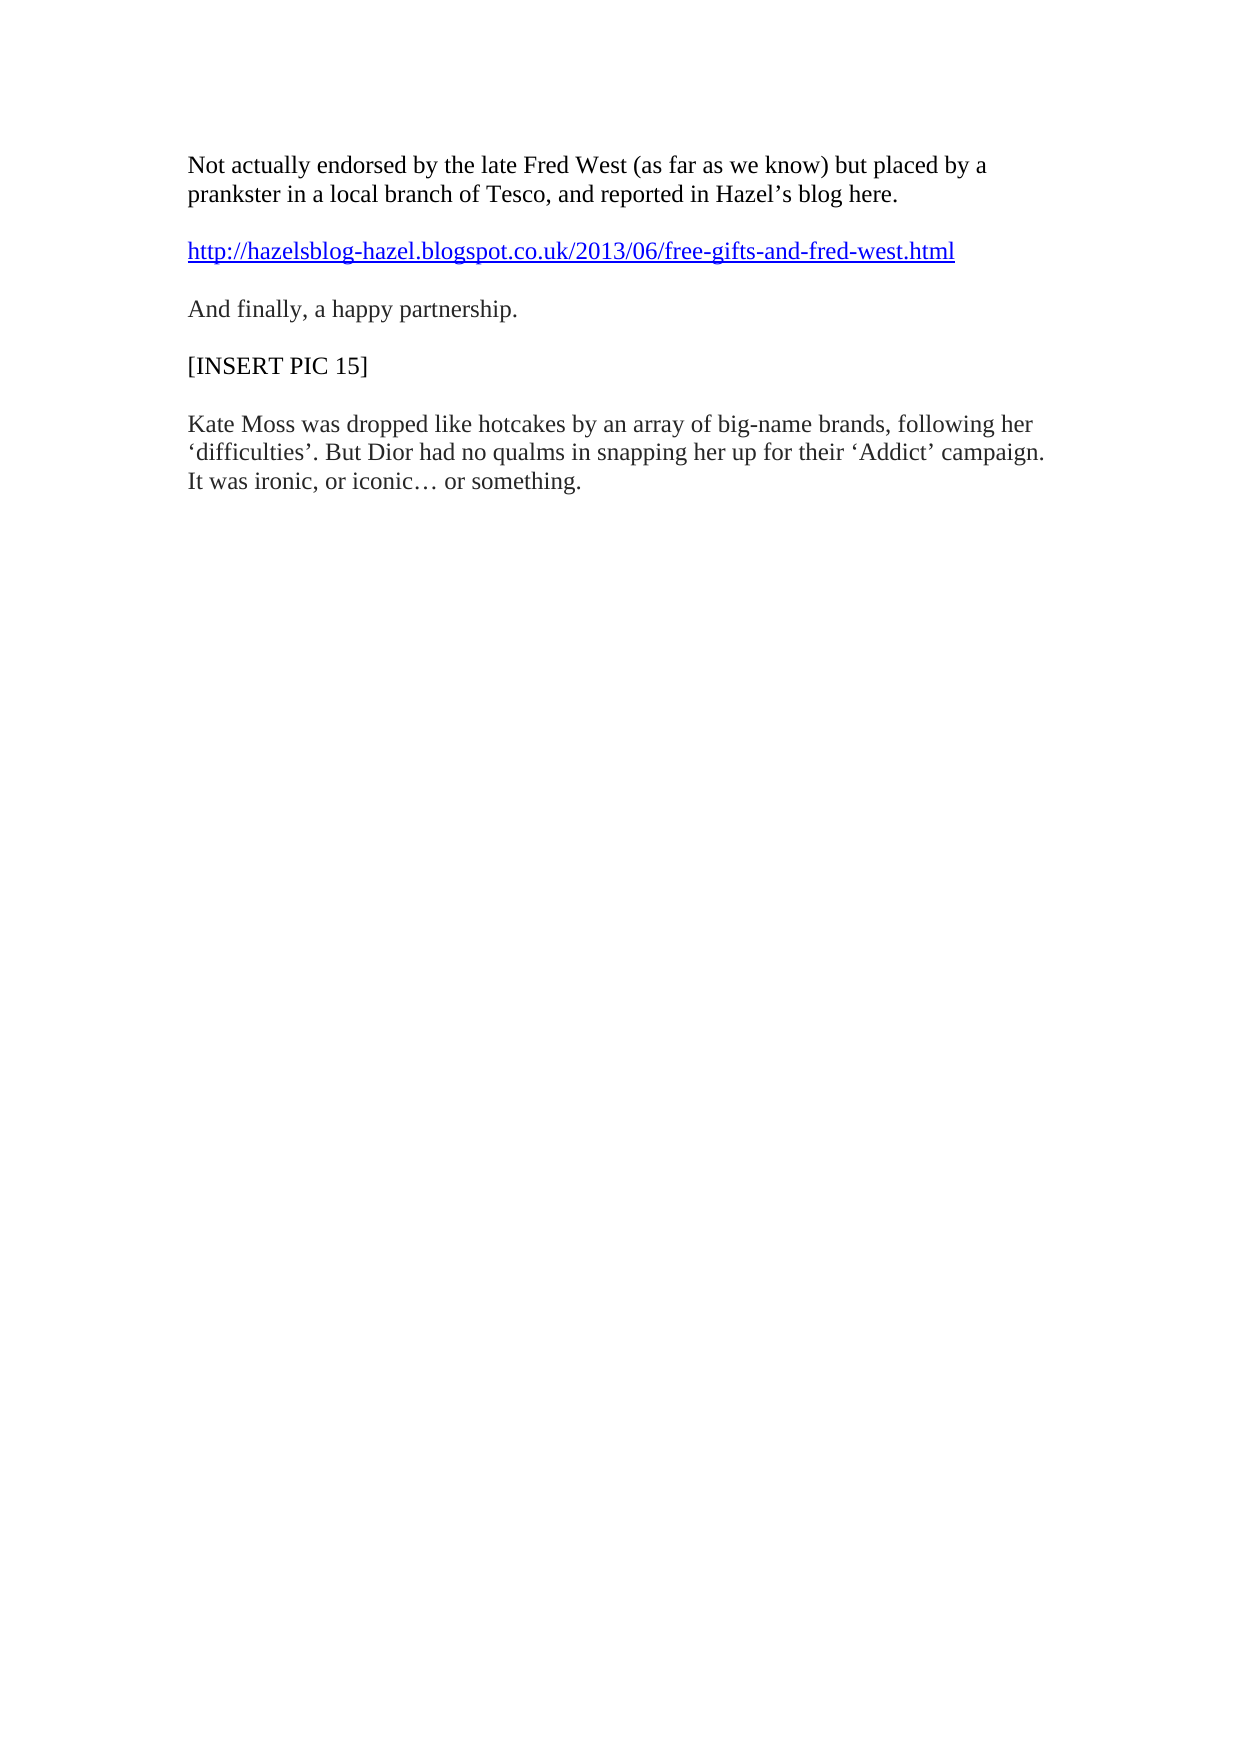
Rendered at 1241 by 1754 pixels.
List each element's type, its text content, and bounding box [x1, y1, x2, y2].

text Not actually endorsed by the late Fred West (as far as we know) but placed by a prankster in a local branch of Tesco, and reported in Hazel’s blog here. [187, 150, 1053, 207]
text http://hazelsblog-hazel.blogspot.co.uk/2013/06/free-gifts-and-fred-west.html [187, 236, 1053, 265]
text [INSERT PIC 15] [187, 351, 1053, 380]
text And finally, a happy partnership. [187, 294, 1053, 322]
text Kate Moss was dropped like hotcakes by an array of big-name brands, following her ‘difficulties’. But Dior had no qualms in snapping her up for their ‘Addict’ campaign. It was ironic, or iconic… or something. [187, 409, 1053, 495]
